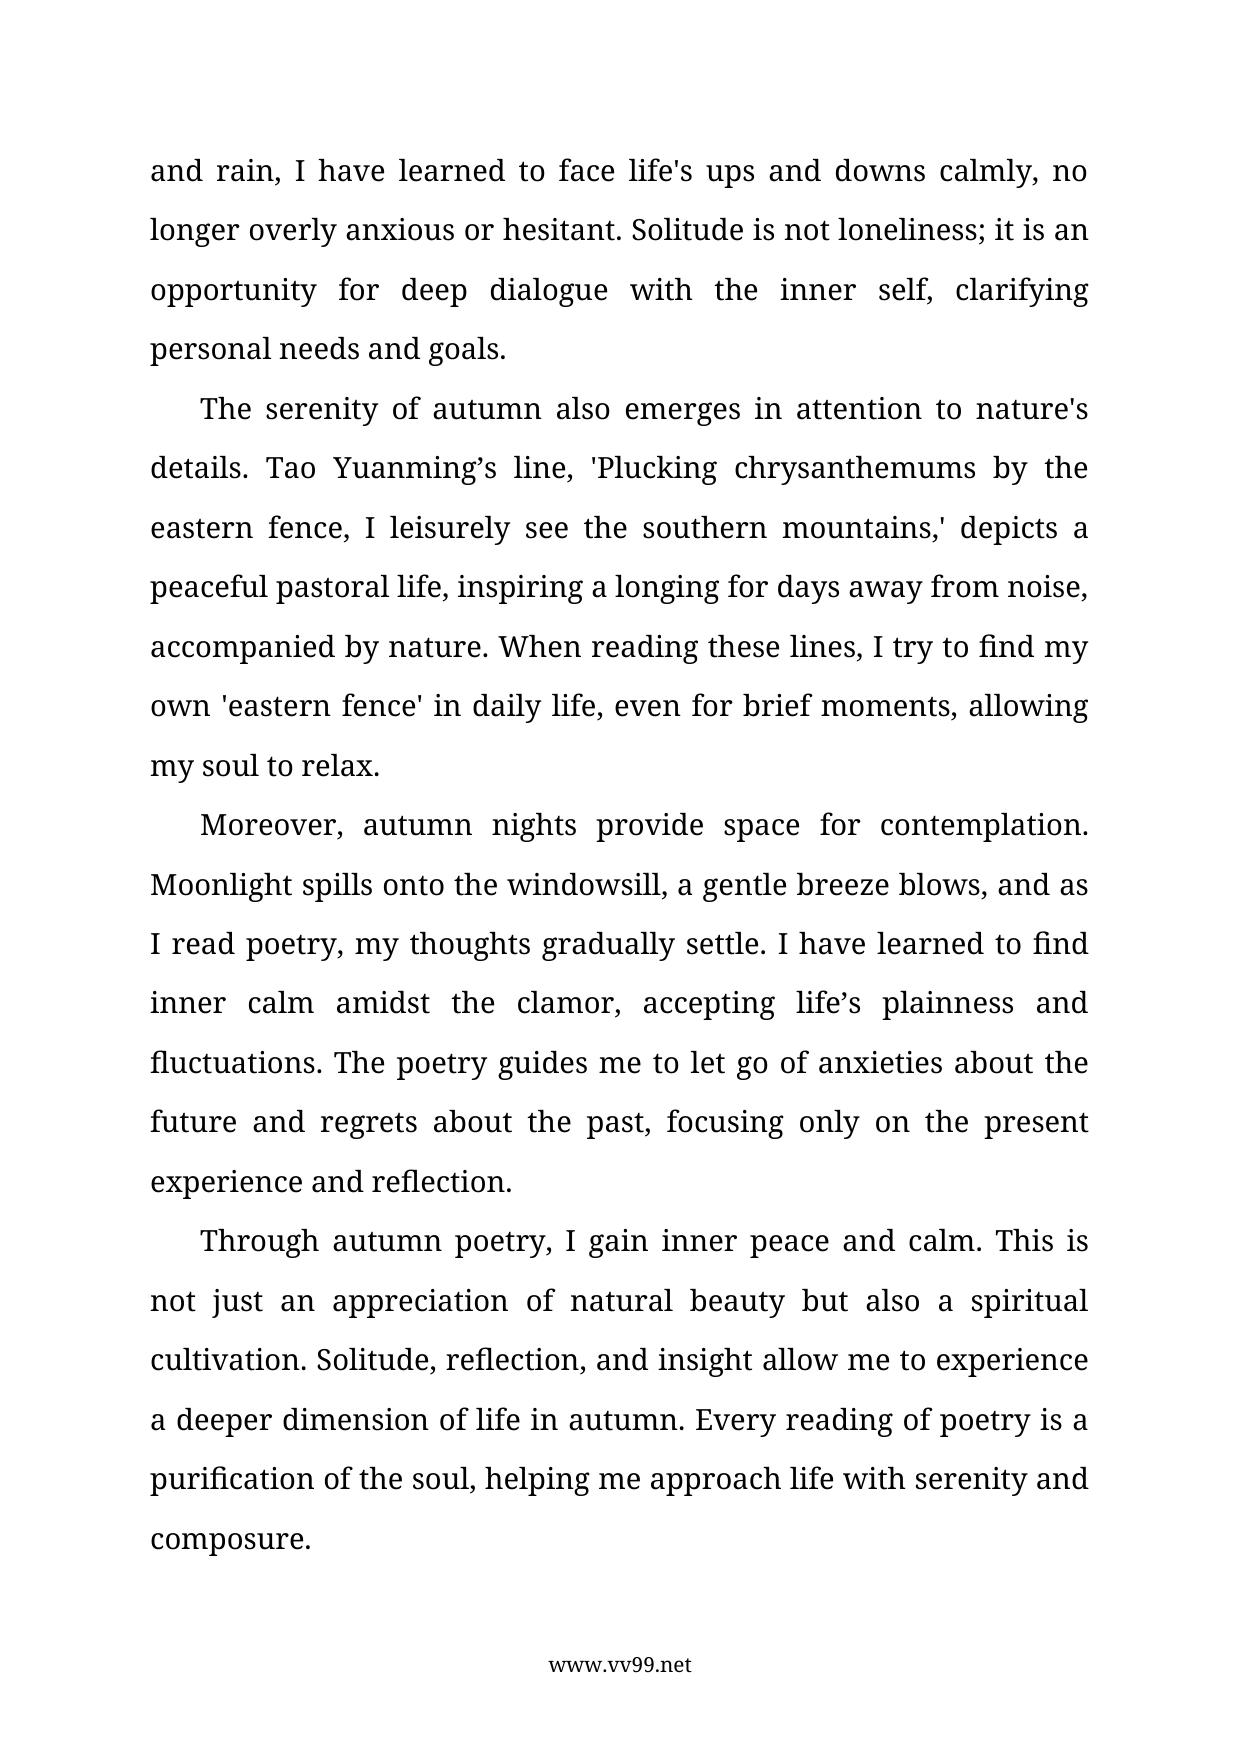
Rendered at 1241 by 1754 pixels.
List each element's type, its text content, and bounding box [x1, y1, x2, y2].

text Moreover, autumn nights provide space for contemplation. Moonlight spills onto the windowsill, a gentle breeze blows, and as I read poetry, my thoughts gradually settle. I have learned to find inner calm amidst the clamor, accepting life’s plainness and fluctuations. The poetry guides me to let go of anxieties about the future and regrets about the past, focusing only on the present experience and reflection. [150, 804, 1090, 1201]
text The serenity of autumn also emerges in attention to nature's details. Tao Yuanming’s line, 'Plucking chrysanthemums by the eastern fence, I leisurely see the southern mountains,' depicts a peaceful pastoral life, inspiring a longing for days away from noise, accompanied by nature. When reading these lines, I try to find my own 'eastern fence' in daily life, even for brief moments, allowing my soul to relax. [150, 388, 1090, 784]
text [150, 150, 1090, 368]
text Through autumn poetry, I gain inner peace and calm. This is not just an appreciation of natural beauty but also a spiritual cultivation. Solitude, reflection, and insight allow me to experience a deeper dimension of life in autumn. Every reading of poetry is a purification of the soul, helping me approach life with serenity and composure. [150, 1221, 1090, 1558]
